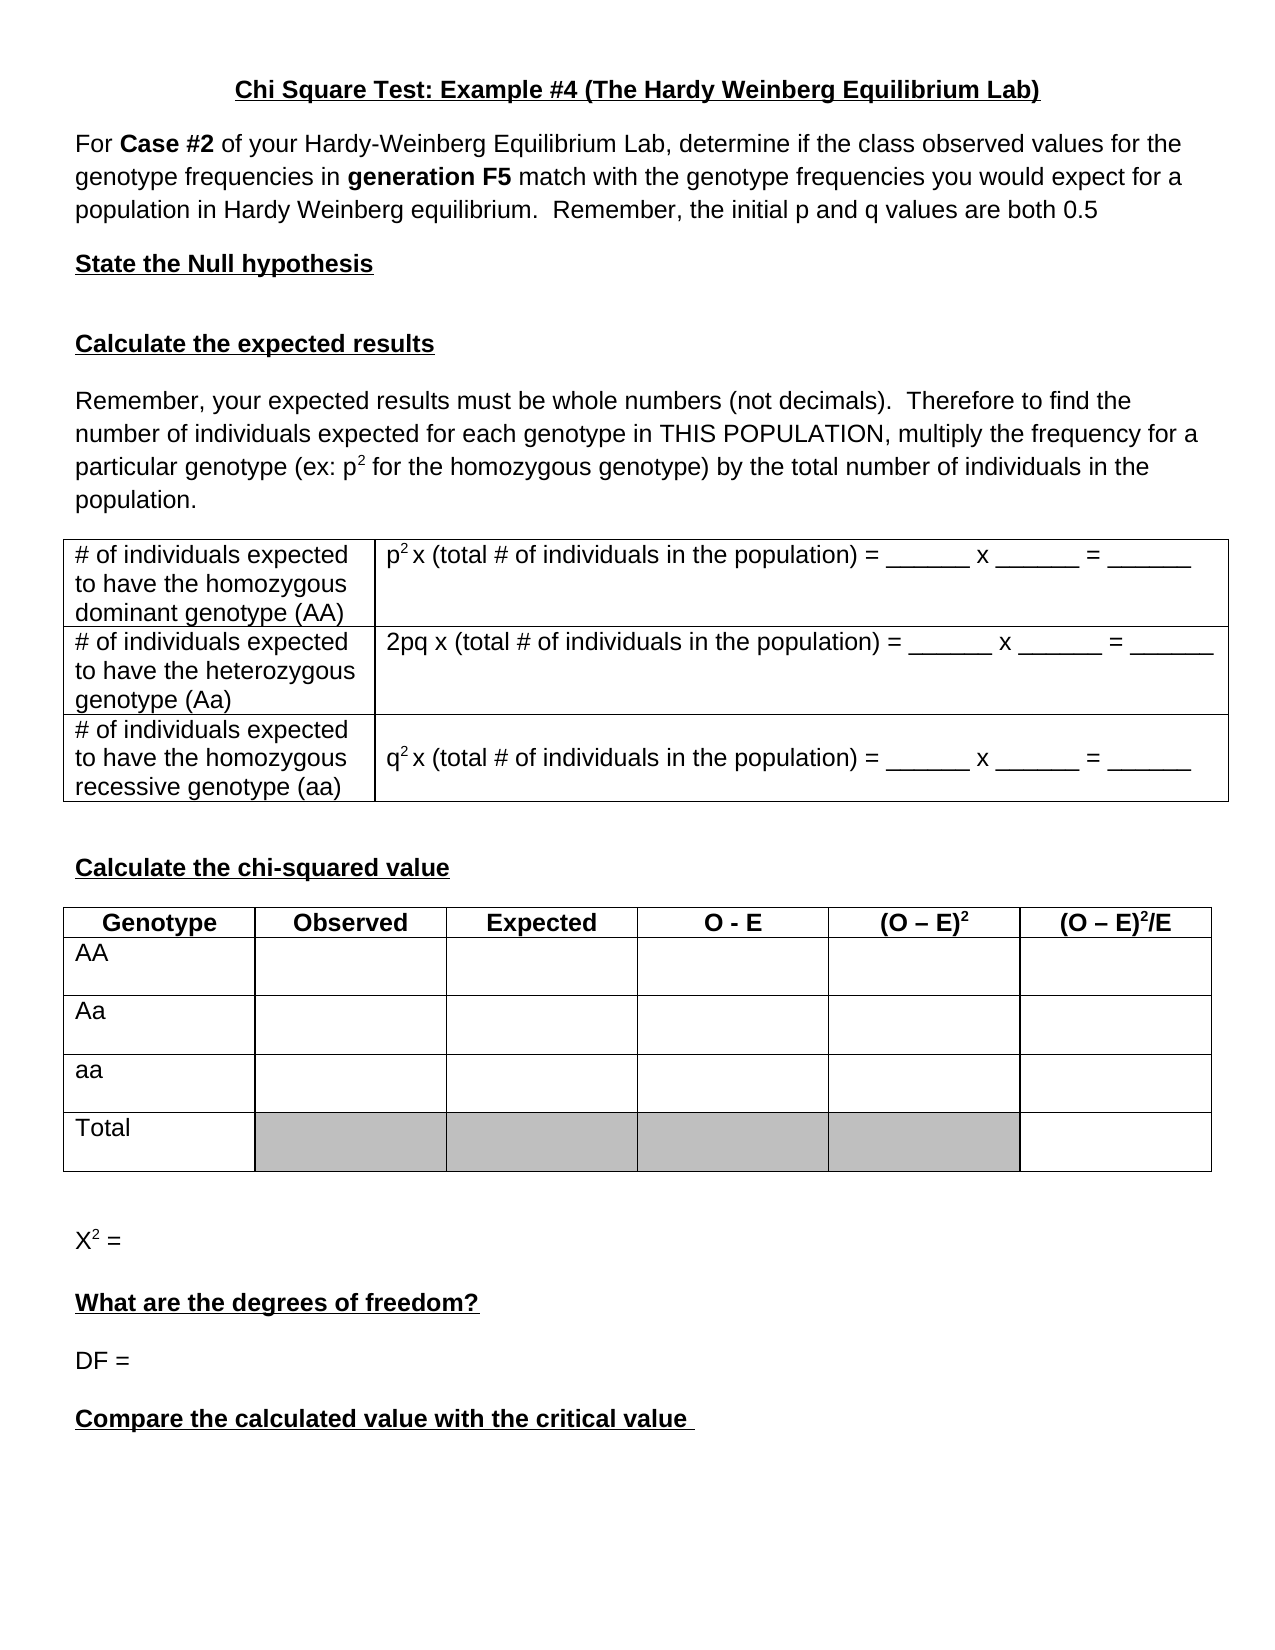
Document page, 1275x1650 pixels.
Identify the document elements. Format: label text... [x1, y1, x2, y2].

text DF = [75, 1346, 1200, 1374]
table_cell # of individuals expected to have the heterozygous genotype (Aa) [64, 627, 374, 713]
table_header (O – E)2/E [1021, 908, 1211, 937]
text Chi Square Test: Example #4 (The Hardy Weinberg Equilibrium Lab) [75, 75, 1200, 104]
table_header p2 x (total # of individuals in the population) = ______ x ______ = ______ [376, 540, 1228, 626]
text Remember, your expected results must be whole numbers (not decimals). Therefore to find the number of individuals expected for each genotype in THIS POPULATION, multiply the frequency for a particular genotype (ex: p2 for the homozygous genotype) by the total number of individuals in the population. [75, 386, 1200, 514]
table_cell [829, 938, 1019, 995]
text Compare the calculated value with the critical value [75, 1404, 1200, 1432]
table_cell [447, 996, 637, 1054]
table_cell aa [64, 1055, 254, 1112]
table_cell [1021, 938, 1211, 995]
table_cell # of individuals expected to have the homozygous recessive genotype (aa) [64, 715, 374, 801]
text Calculate the expected results [75, 328, 1200, 357]
text X2 = [75, 1226, 1200, 1254]
table_cell [1021, 1113, 1211, 1171]
table_cell [256, 1055, 446, 1112]
table_cell Total [64, 1113, 254, 1171]
table_cell [447, 1113, 637, 1171]
table_header Observed [256, 908, 446, 937]
table_cell [1021, 996, 1211, 1054]
table_cell [638, 1113, 828, 1171]
table_cell [638, 996, 828, 1054]
table_header Genotype [64, 908, 254, 937]
table_cell [829, 996, 1019, 1054]
table_cell [1021, 1055, 1211, 1112]
table_header O - E [638, 908, 828, 937]
table_cell [256, 1113, 446, 1171]
table_cell [638, 1055, 828, 1112]
text State the Null hypothesis [75, 249, 1200, 277]
table_header # of individuals expected to have the homozygous dominant genotype (AA) [64, 540, 374, 626]
table_cell q2 x (total # of individuals in the population) = ______ x ______ = ______ [376, 715, 1228, 801]
text What are the degrees of freedom? [75, 1288, 1200, 1317]
table_cell [256, 996, 446, 1054]
table_header Expected [447, 908, 637, 937]
table_cell [256, 938, 446, 995]
table_header (O – E)2 [829, 908, 1019, 937]
table_cell 2pq x (total # of individuals in the population) = ______ x ______ = ______ [376, 627, 1228, 713]
table_cell [447, 938, 637, 995]
table_cell [829, 1113, 1019, 1171]
table_cell AA [64, 938, 254, 995]
text For Case #2 of your Hardy-Weinberg Equilibrium Lab, determine if the class observed values for the genotype frequencies in generation F5 match with the genotype frequencies you would expect for a population in Hardy Weinberg equilibrium. Remember, the initial p and q values are both 0.5 [75, 129, 1200, 224]
table_cell [638, 938, 828, 995]
text Calculate the chi-squared value [75, 853, 1200, 882]
table_cell [447, 1055, 637, 1112]
table_cell Aa [64, 996, 254, 1054]
table_cell [829, 1055, 1019, 1112]
